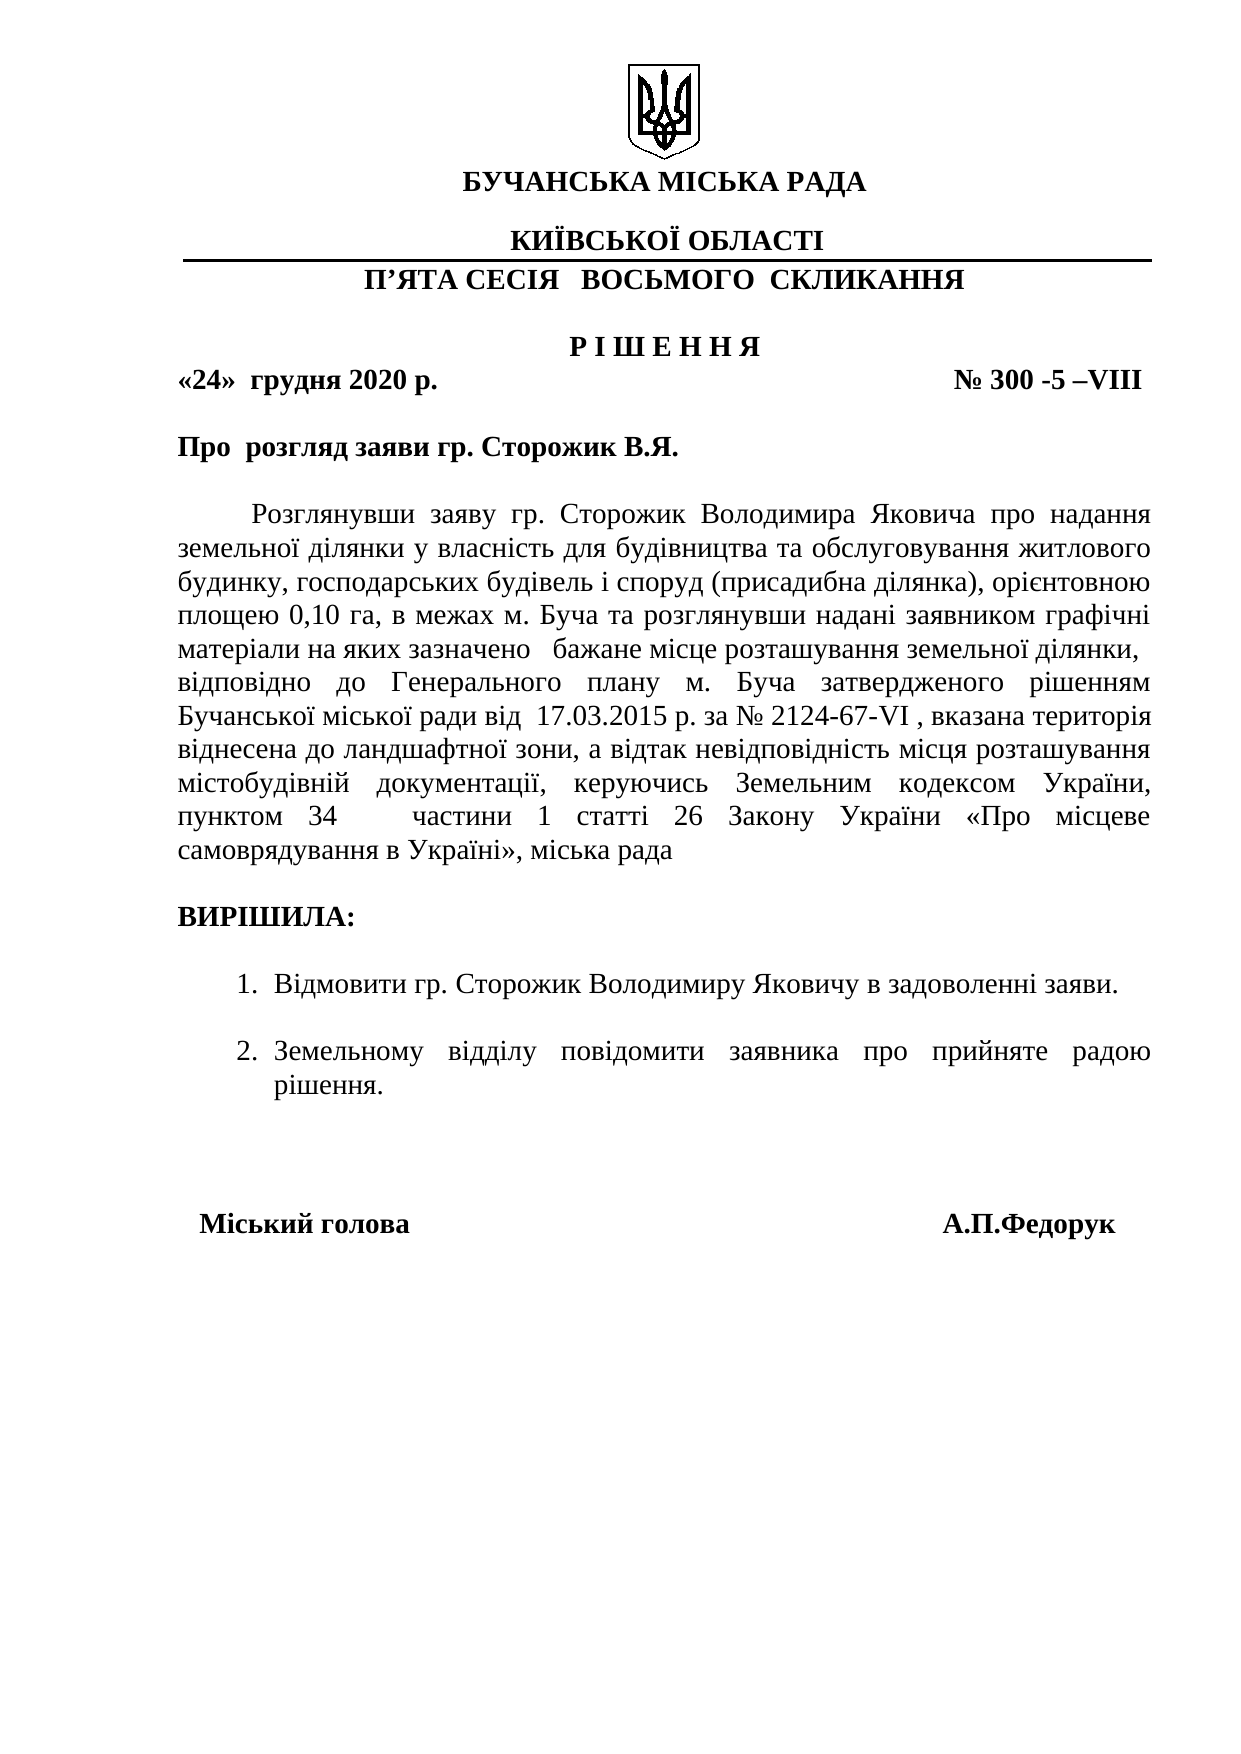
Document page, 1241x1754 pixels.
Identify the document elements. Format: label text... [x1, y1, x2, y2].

text Розглянувши заяву гр. Сторожик Володимира Яковича про надання земельної ділянки у власність для будівництва та обслуговування житлового будинку, господарських будівель і споруд (присадибна ділянка), орієнтовною площею 0,10 га, в межах м. Буча та розглянувши надані заявником графічні матеріали на яких зазначено бажане місце розташування земельної ділянки, [177, 497, 1152, 664]
text Р І Ш Е Н Н Я [177, 329, 1152, 362]
text «24» грудня 2020 р. № 300 -5 –VІІІ [177, 362, 1152, 396]
list Земельному відділу повідомити заявника про прийняте радою рішення. [236, 1033, 1152, 1100]
list Відмовити гр. Сторожик Володимиру Яковичу в задоволенні заяви. [236, 966, 1152, 1000]
text КИЇВСЬКОЇ ОБЛАСТІ [183, 223, 1152, 259]
text відповідно до Генерального плану м. Буча затвердженого рішенням Бучанської міської ради від 17.03.2015 р. за № 2124-67-VІ , вказана територія віднесена до ландшафтної зони, а відтак невідповідність місця розташування містобудівній документації, керуючись Земельним кодексом України, пунктом 34 частини 1 статті 26 Закону України «Про місцеве самоврядування в Україні», міська рада [177, 664, 1152, 866]
text БУЧАНСЬКА МІСЬКА РАДА [177, 164, 1152, 197]
text Міський голова А.П.Федорук [177, 1206, 1152, 1240]
text Про розгляд заяви гр. Сторожик В.Я. [177, 429, 1152, 463]
text ВИРІШИЛА: [177, 899, 1152, 933]
text П’ЯТА СЕСІЯ ВОСЬМОГО СКЛИКАННЯ [177, 262, 1152, 295]
